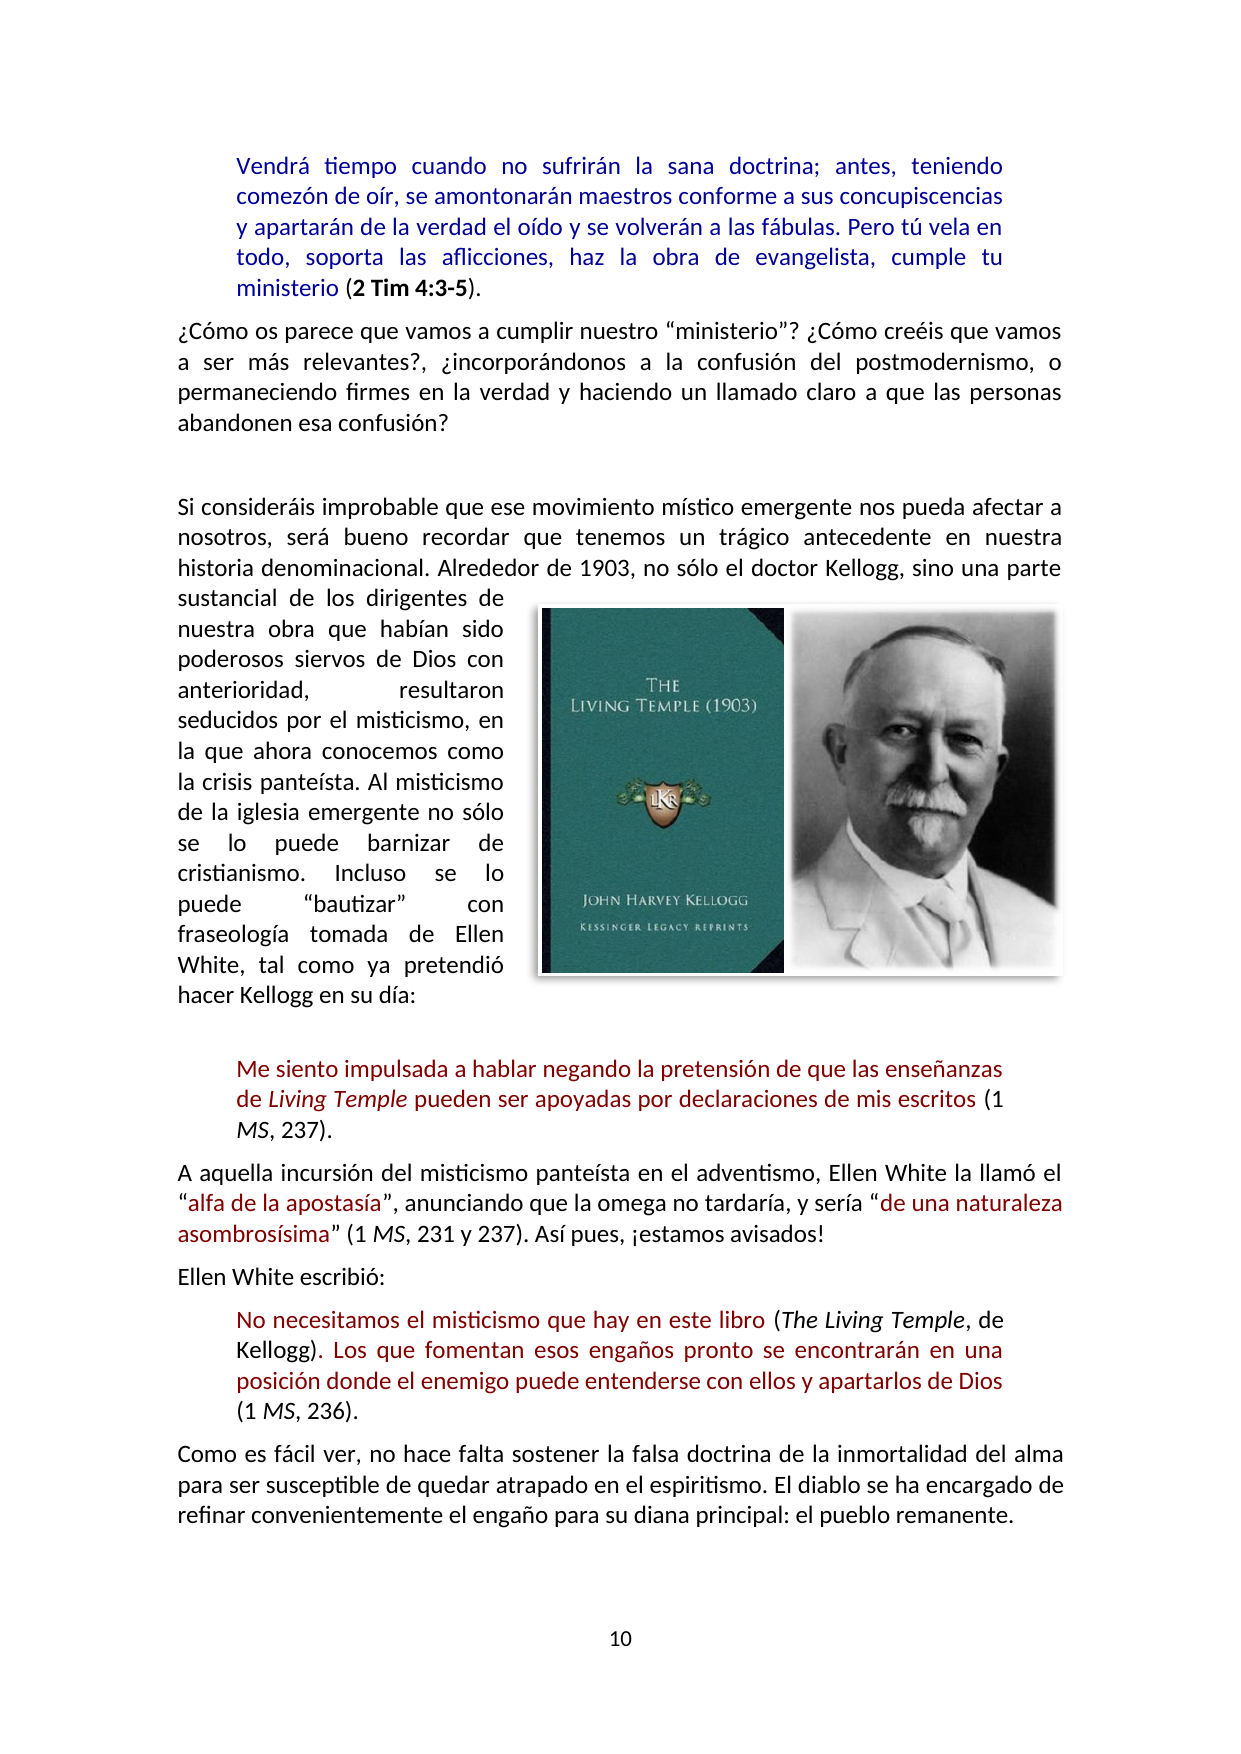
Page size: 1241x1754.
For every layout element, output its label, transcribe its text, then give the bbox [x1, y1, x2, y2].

text A aquella incursión del misticismo panteísta en el adventismo, Ellen White la llamó el “alfa de la apostasía”, anunciando que la omega no tardaría, y sería “de una naturaleza asombrosísima” (1 MS, 231 y 237). Así pues, ¡estamos avisados! [177, 1157, 1063, 1248]
picture [538, 604, 1063, 976]
text Vendrá tiempo cuando no sufrirán la sana doctrina; antes, teniendo comezón de oír, se amontonarán maestros conforme a sus concupiscencias y apartarán de la verdad el oído y se volverán a las fábulas. Pero tú vela en todo, soporta las aflicciones, haz la obra de evangelista, cumple tu ministerio (2 Tim 4:3-5). [236, 150, 1004, 303]
text Me siento impulsada a hablar negando la pretensión de que las enseñanzas de Living Temple pueden ser apoyadas por declaraciones de mis escritos (1 MS, 237). [236, 1022, 1004, 1144]
text Como es fácil ver, no hace falta sostener la falsa doctrina de la inmortalidad del alma para ser susceptible de quedar atrapado en el espiritismo. El diablo se ha encargado de refinar convenientemente el engaño para su diana principal: el pueblo remanente. [177, 1438, 1066, 1530]
text Ellen White escribió: [177, 1261, 1063, 1291]
text ¿Cómo os parece que vamos a cumplir nuestro “ministerio”? ¿Cómo creéis que vamos a ser más relevantes?, ¿incorporándonos a la confusión del postmodernismo, o permaneciendo firmes en la verdad y haciendo un llamado claro a que las personas abandonen esa confusión? [177, 315, 1063, 437]
text No necesitamos el misticismo que hay en este libro (The Living Temple, de Kellogg). Los que fomentan esos engaños pronto se encontrarán en una posición donde el enemigo puede entenderse con ellos y apartarlos de Dios (1 MS, 236). [236, 1304, 1004, 1426]
